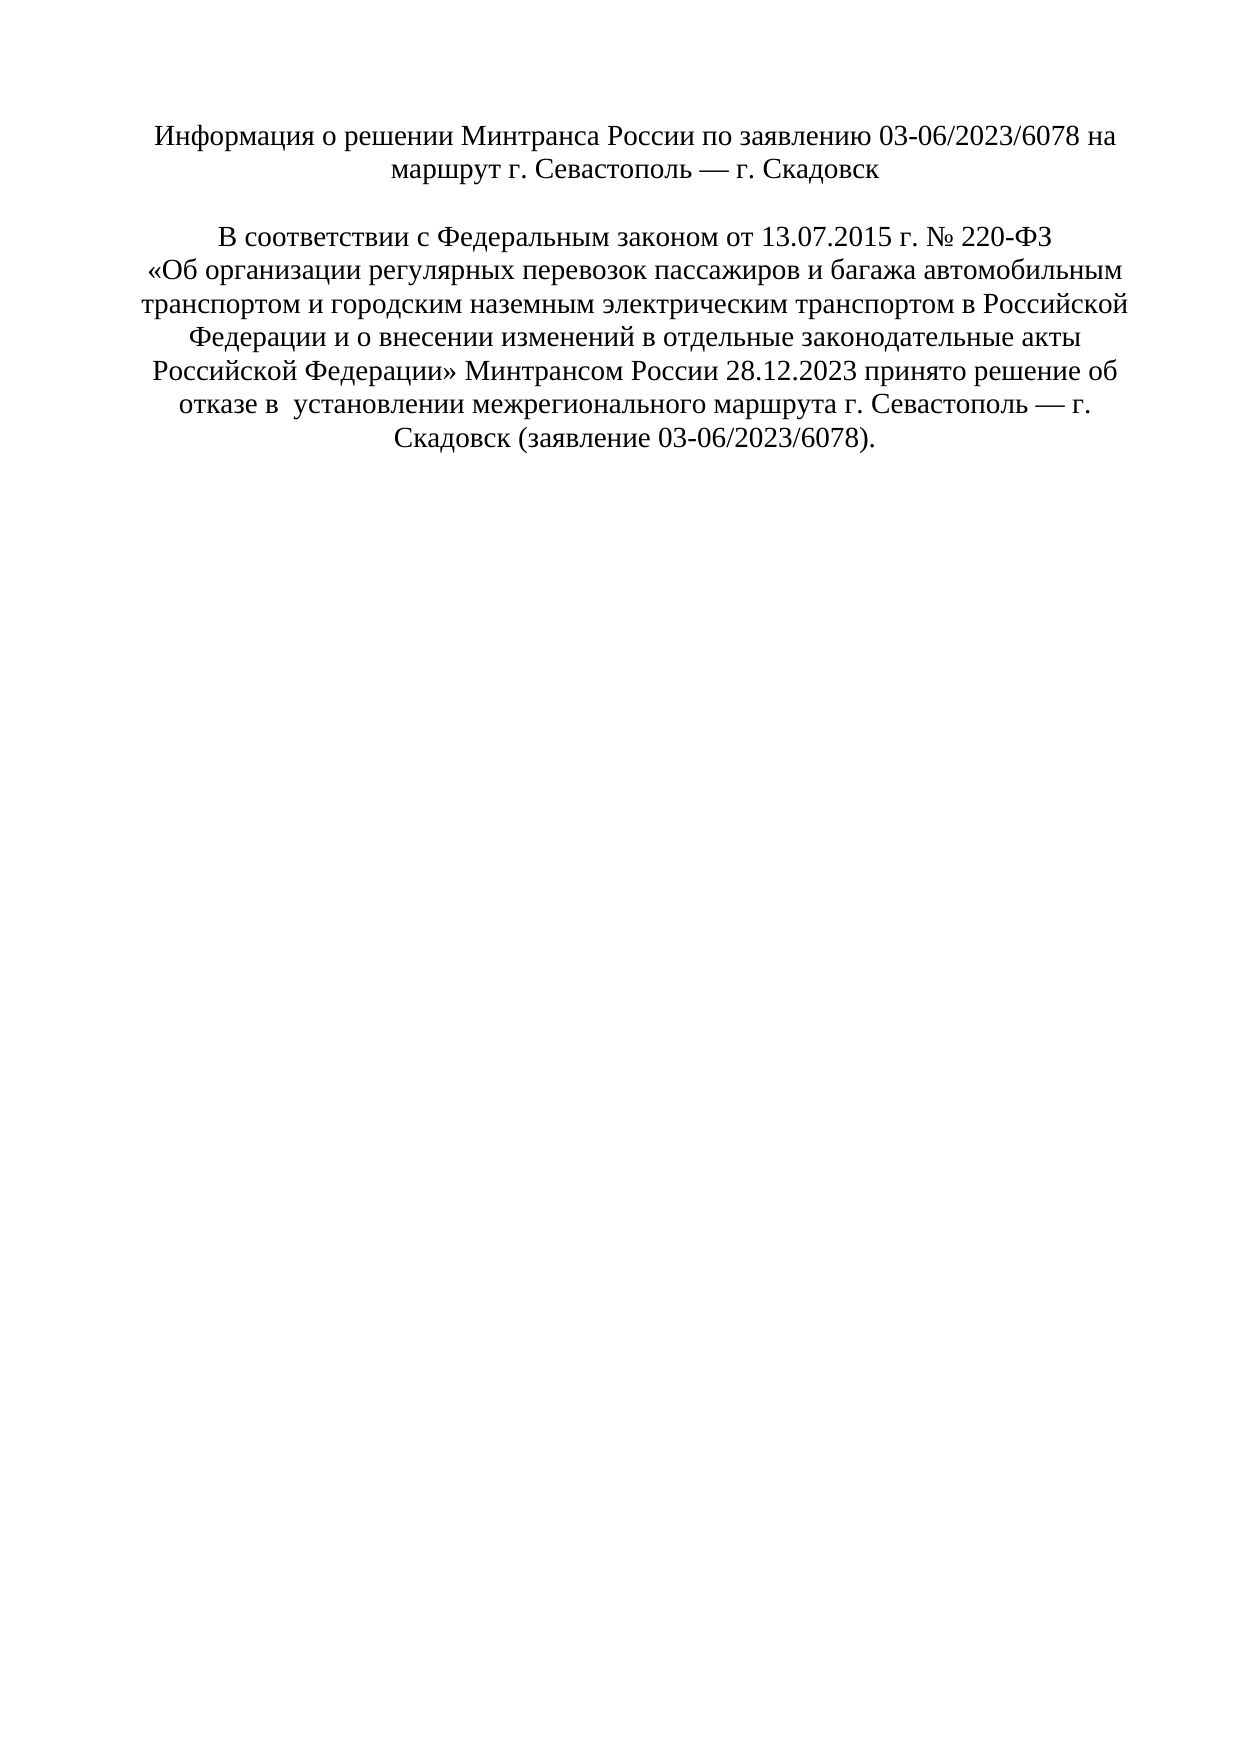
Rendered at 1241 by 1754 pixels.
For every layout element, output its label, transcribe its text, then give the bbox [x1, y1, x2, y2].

text В соответствии с Федеральным законом от 13.07.2015 г. № 220-ФЗ «Об организации регулярных перевозок пассажиров и багажа автомобильным транспортом и городским наземным электрическим транспортом в Российской Федерации и о внесении изменений в отдельные законодательные акты Российской Федерации» Минтрансом России 28.12.2023 принято решение об отказе в установлении межрегионального маршрута г. Севастополь — г. Скадовск (заявление 03-06/2023/6078). [118, 219, 1152, 453]
text Информация о решении Минтранса России по заявлению 03-06/2023/6078 на маршрут г. Севастополь — г. Скадовск [118, 118, 1152, 185]
